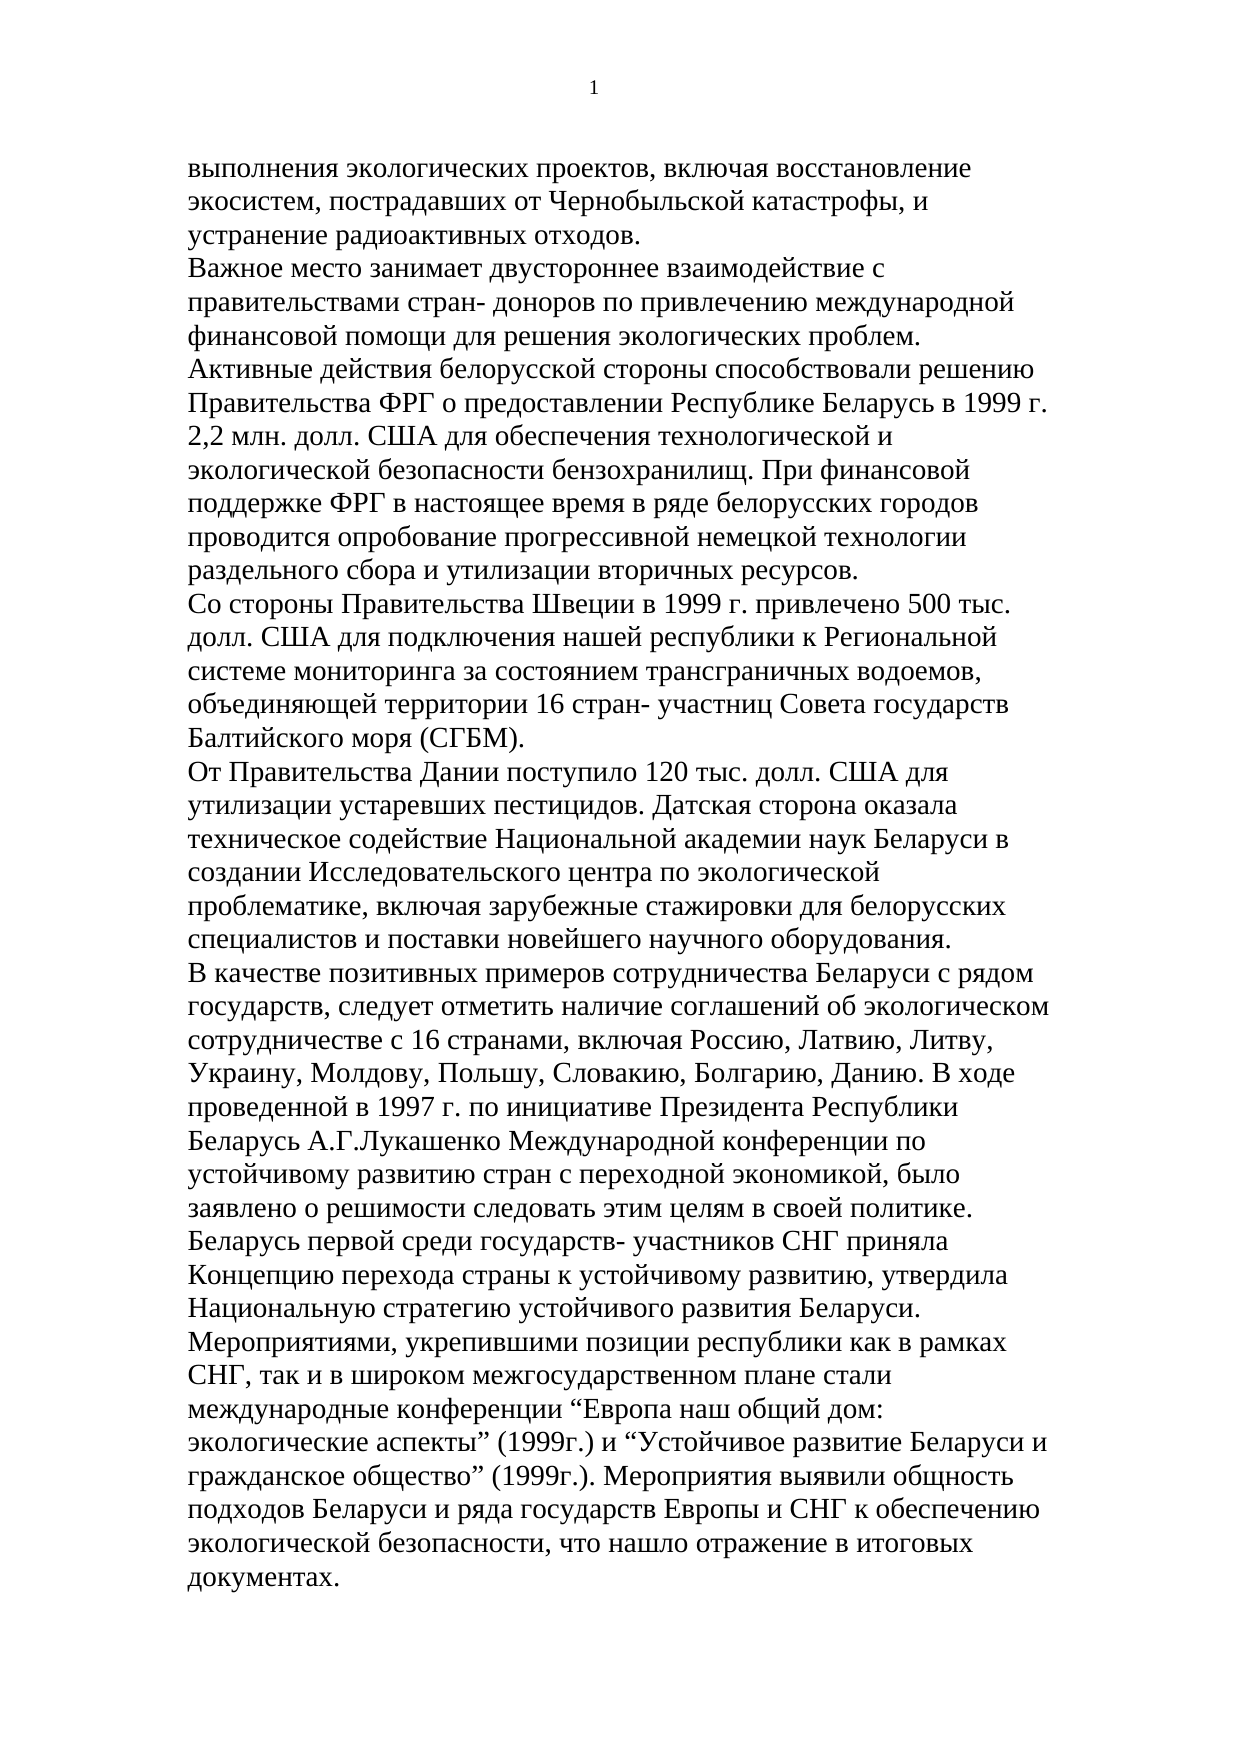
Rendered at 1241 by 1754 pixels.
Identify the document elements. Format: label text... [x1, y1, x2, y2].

text От Правительства Дании поступило 120 тыс. долл. США для утилизации устаревших пестицидов. Датская сторона оказала техническое содействие Национальной академии наук Беларуси в создании Исследовательского центра по экологической проблематике, включая зарубежные стажировки для белорусских специалистов и поставки новейшего научного оборудования. [187, 754, 1053, 955]
text Мероприятиями, укрепившими позиции республики как в рамках CНГ, так и в широком межгосударственном плане стали международные конференции “Европа наш общий дом: экологические аспекты” (1999г.) и “Устойчивое развитие Беларуси и гражданское общество” (1999г.). Мероприятия выявили общность подходов Беларуси и ряда государств Европы и СНГ к обеспечению экологической безопасности, что нашло отражение в итоговых документах. [187, 1324, 1053, 1592]
text В качестве позитивных примеров сотрудничества Беларуси с рядом государств, следует отметить наличие соглашений об экологическом сотрудничестве с 16 странами, включая Россию, Латвию, Литву, Украину, Молдову, Польшу, Словакию, Болгарию, Данию. В ходе проведенной в 1997 г. по инициативе Президента Республики Беларусь А.Г.Лукашенко Международной конференции по устойчивому развитию стран с переходной экономикой, было заявлено о решимости следовать этим целям в своей политике. Беларусь первой среди государств- участников CНГ приняла Концепцию перехода страны к устойчивому развитию, утвердила Национальную стратегию устойчивого развития Беларуси. [187, 955, 1053, 1324]
text Важное место занимает двустороннее взаимодействие с правительствами стран- доноров по привлечению международной финансовой помощи для решения экологических проблем. [187, 251, 1053, 351]
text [187, 150, 1053, 251]
text Активные действия белорусской стороны способствовали решению Правительства ФРГ о предоставлении Республике Беларусь в 1999 г. 2,2 млн. долл. США для обеспечения технологической и экологической безопасности бензохранилищ. При финансовой поддержке ФРГ в настоящее время в ряде белорусских городов проводится опробование прогрессивной немецкой технологии раздельного сбора и утилизации вторичных ресурсов. [187, 351, 1053, 586]
text Со стороны Правительства Швеции в 1999 г. привлечено 500 тыс. долл. США для подключения нашей республики к Региональной системе мониторинга за состоянием трансграничных водоемов, объединяющей территории 16 стран- участниц Совета государств Балтийского моря (СГБМ). [187, 586, 1053, 754]
